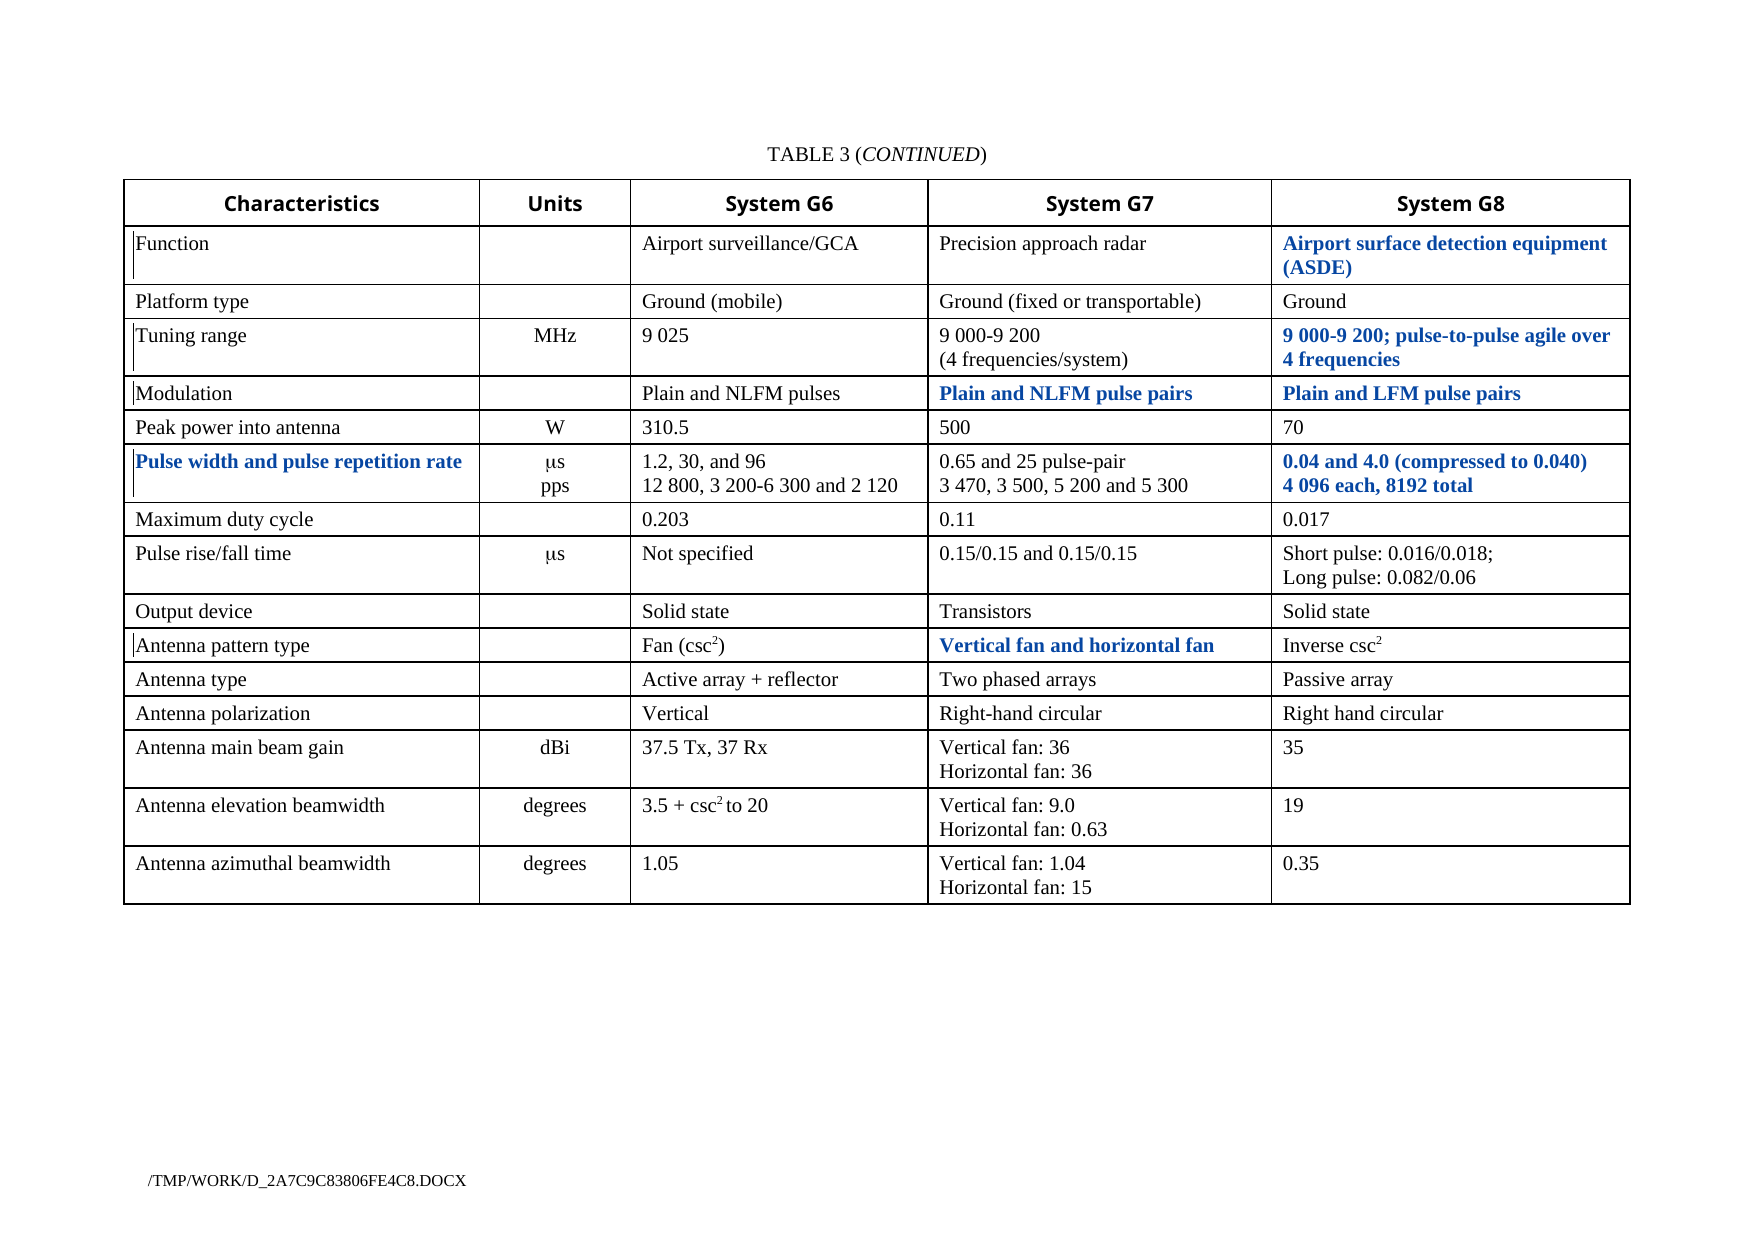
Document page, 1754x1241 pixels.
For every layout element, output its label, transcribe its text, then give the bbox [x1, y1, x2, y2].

table_header Characteristics [125, 180, 479, 225]
table_cell W [480, 411, 630, 443]
table_cell s pps [480, 445, 630, 501]
table_cell 0.04 and 4.0 (compressed to 0.040) 4 096 each, 8192 total [1272, 445, 1629, 501]
table_cell Antenna type [125, 663, 479, 695]
table_header System G8 [1272, 180, 1629, 225]
table_cell Maximum duty cycle [125, 503, 479, 535]
table_cell 0.15/0.15 and 0.15/0.15 [929, 537, 1271, 593]
table_cell 1.2, 30, and 96 12 800, 3 200-6 300 and 2 120 [631, 445, 927, 501]
table_cell 37.5 Tx, 37 Rx [631, 731, 927, 787]
table_cell 3.5 + csc2 to 20 [631, 789, 927, 845]
table_cell Passive array [1272, 663, 1629, 695]
table_cell 0.017 [1272, 503, 1629, 535]
table_cell Vertical fan: 36 Horizontal fan: 36 [929, 731, 1271, 787]
table_cell 9 000-9 200; pulse-to-pulse agile over 4 frequencies [1272, 319, 1629, 375]
text TABLE 3 (continued) [148, 118, 1606, 166]
table_cell Ground (fixed or transportable) [929, 285, 1271, 317]
table_header System G7 [929, 180, 1271, 225]
table_cell Precision approach radar [929, 227, 1271, 283]
table_cell Not specified [631, 537, 927, 593]
table_cell 70 [1272, 411, 1629, 443]
table_cell Antenna azimuthal beamwidth [125, 847, 479, 903]
table_cell 310.5 [631, 411, 927, 443]
table_cell 0.65 and 25 pulse-pair 3 470, 3 500, 5 200 and 5 300 [929, 445, 1271, 501]
table_cell Vertical [631, 697, 927, 729]
table_cell Modulation [125, 377, 479, 409]
table_cell Function [125, 227, 479, 283]
table_cell Tuning range [125, 319, 479, 375]
table_cell 500 [929, 411, 1271, 443]
table_cell Solid state [1272, 595, 1629, 627]
table_cell Plain and LFM pulse pairs [1272, 377, 1629, 409]
table_cell Vertical fan: 9.0 Horizontal fan: 0.63 [929, 789, 1271, 845]
table_cell Two phased arrays [929, 663, 1271, 695]
table_cell 0.35 [1272, 847, 1629, 903]
table_cell Ground (mobile) [631, 285, 927, 317]
table_cell [480, 629, 630, 661]
table_cell 19 [1272, 789, 1629, 845]
table_cell [480, 663, 630, 695]
table_cell s [480, 537, 630, 593]
table_cell MHz [480, 319, 630, 375]
table_cell Antenna elevation beamwidth [125, 789, 479, 845]
table_cell Transistors [929, 595, 1271, 627]
table_cell Ground [1272, 285, 1629, 317]
table_cell Right hand circular [1272, 697, 1629, 729]
table_cell Peak power into antenna [125, 411, 479, 443]
table_cell [480, 503, 630, 535]
table_cell 9 025 [631, 319, 927, 375]
table_header Units [480, 180, 630, 225]
table_cell Pulse width and pulse repetition rate [125, 445, 479, 501]
table_cell 9 000-9 200 (4 frequencies/system) [929, 319, 1271, 375]
table_cell 0.11 [929, 503, 1271, 535]
table_cell degrees [480, 847, 630, 903]
table_cell Active array + reflector [631, 663, 927, 695]
table_cell Output device [125, 595, 479, 627]
table_cell Vertical fan and horizontal fan [929, 629, 1271, 661]
table_cell [480, 697, 630, 729]
table_cell Pulse rise/fall time [125, 537, 479, 593]
table_cell dBi [480, 731, 630, 787]
table_cell 0.203 [631, 503, 927, 535]
table_cell Airport surveillance/GCA [631, 227, 927, 283]
table_cell Antenna polarization [125, 697, 479, 729]
table_cell Fan (csc2) [631, 629, 927, 661]
table_cell Antenna main beam gain [125, 731, 479, 787]
table_cell Platform type [125, 285, 479, 317]
table_cell Antenna pattern type [125, 629, 479, 661]
table_cell Plain and NLFM pulse pairs [929, 377, 1271, 409]
table_cell [480, 285, 630, 317]
table_cell 35 [1272, 731, 1629, 787]
table_cell Plain and NLFM pulses [631, 377, 927, 409]
table_cell 1.05 [631, 847, 927, 903]
table_header System G6 [631, 180, 927, 225]
table_cell Inverse csc2 [1272, 629, 1629, 661]
table_cell Airport surface detection equipment (ASDE) [1272, 227, 1629, 283]
table_cell degrees [480, 789, 630, 845]
table_cell [480, 377, 630, 409]
table_cell Right-hand circular [929, 697, 1271, 729]
table_cell Vertical fan: 1.04 Horizontal fan: 15 [929, 847, 1271, 903]
table_cell Solid state [631, 595, 927, 627]
table_cell Short pulse: 0.016/0.018; Long pulse: 0.082/0.06 [1272, 537, 1629, 593]
table_cell [480, 227, 630, 283]
table_cell [480, 595, 630, 627]
